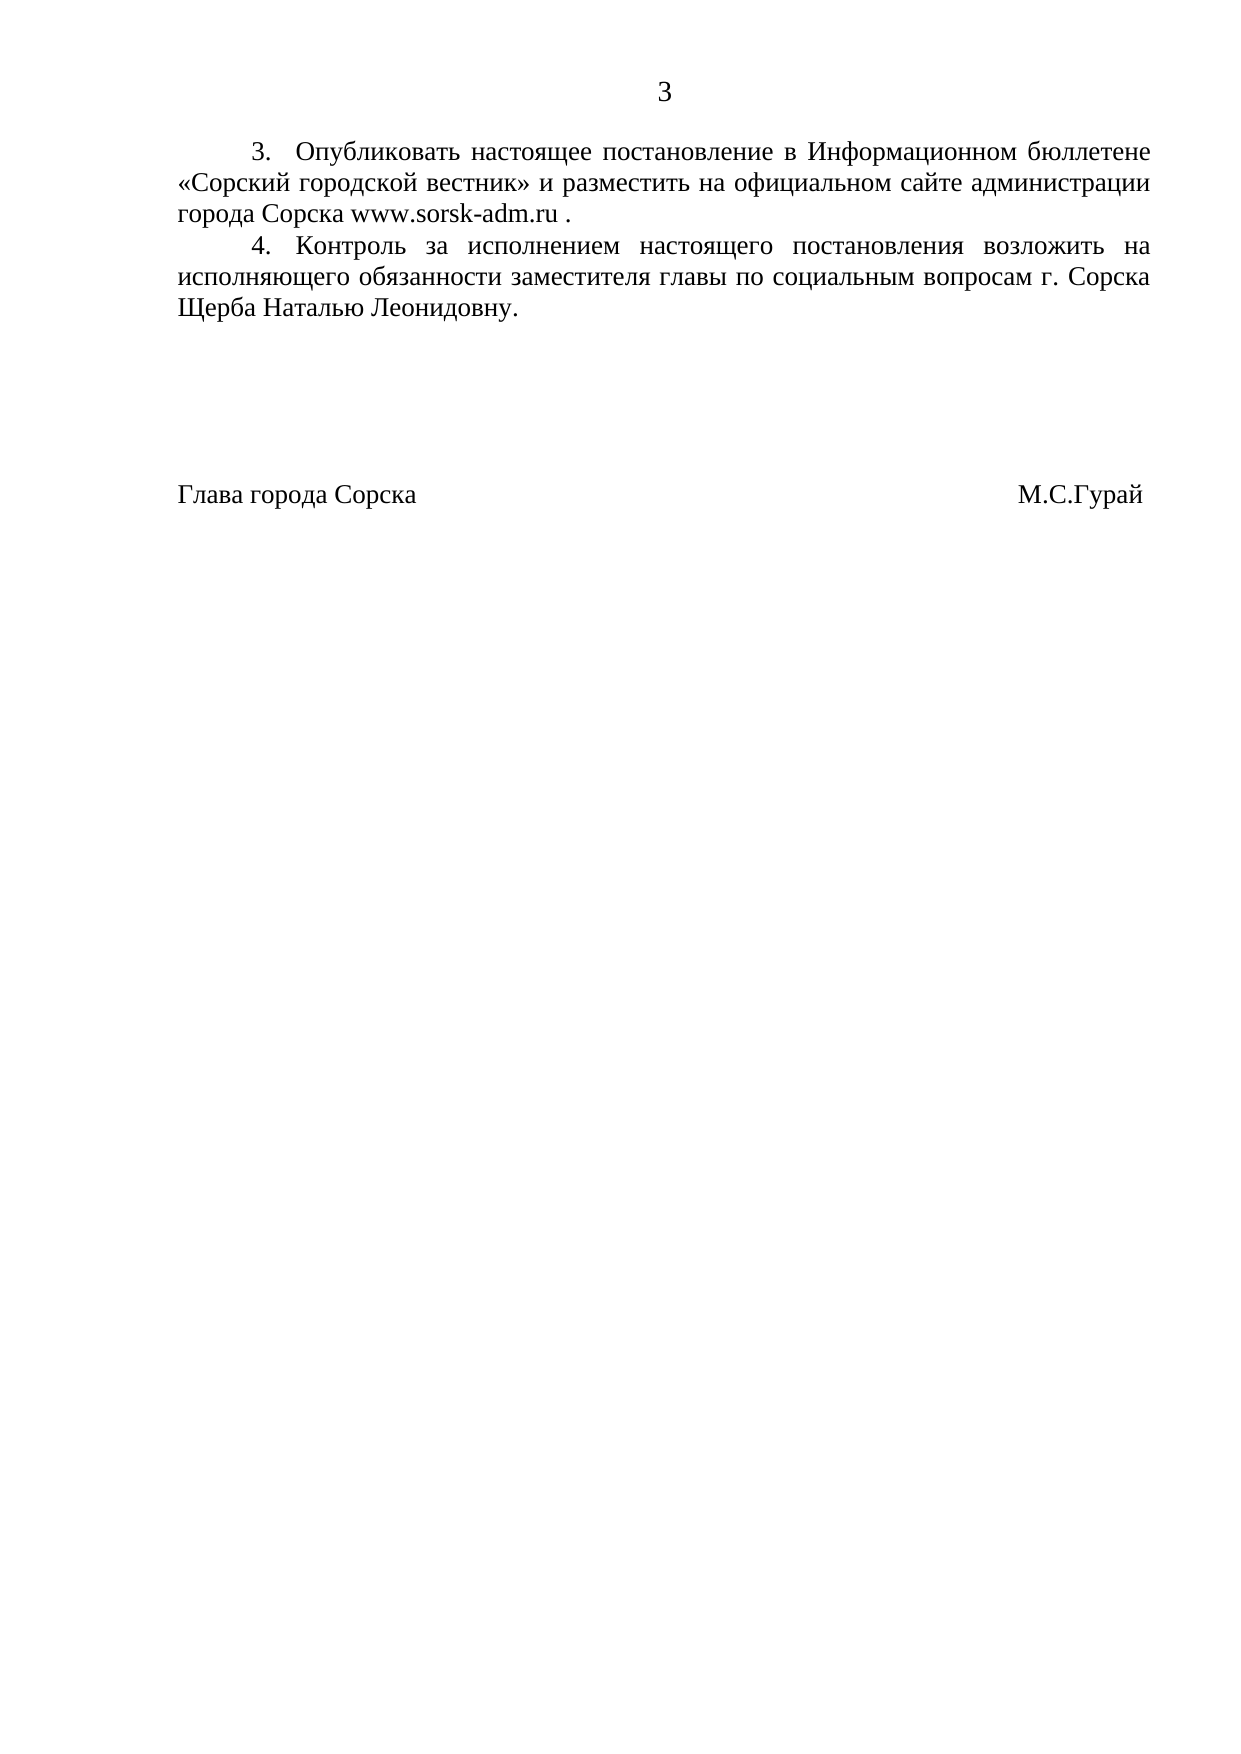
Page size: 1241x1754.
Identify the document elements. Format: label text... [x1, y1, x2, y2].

list Опубликовать настоящее постановление в Информационном бюллетене «Сорский городской вестник» и разместить на официальном сайте администрации города Сорска www.sorsk-adm.ru . [177, 135, 1152, 229]
text Глава города Сорска М.С.Гурай [177, 478, 1152, 509]
list Контроль за исполнением настоящего постановления возложить на исполняющего обязанности заместителя главы по социальным вопросам г. Сорска Щерба Наталью Леонидовну. [177, 229, 1152, 322]
